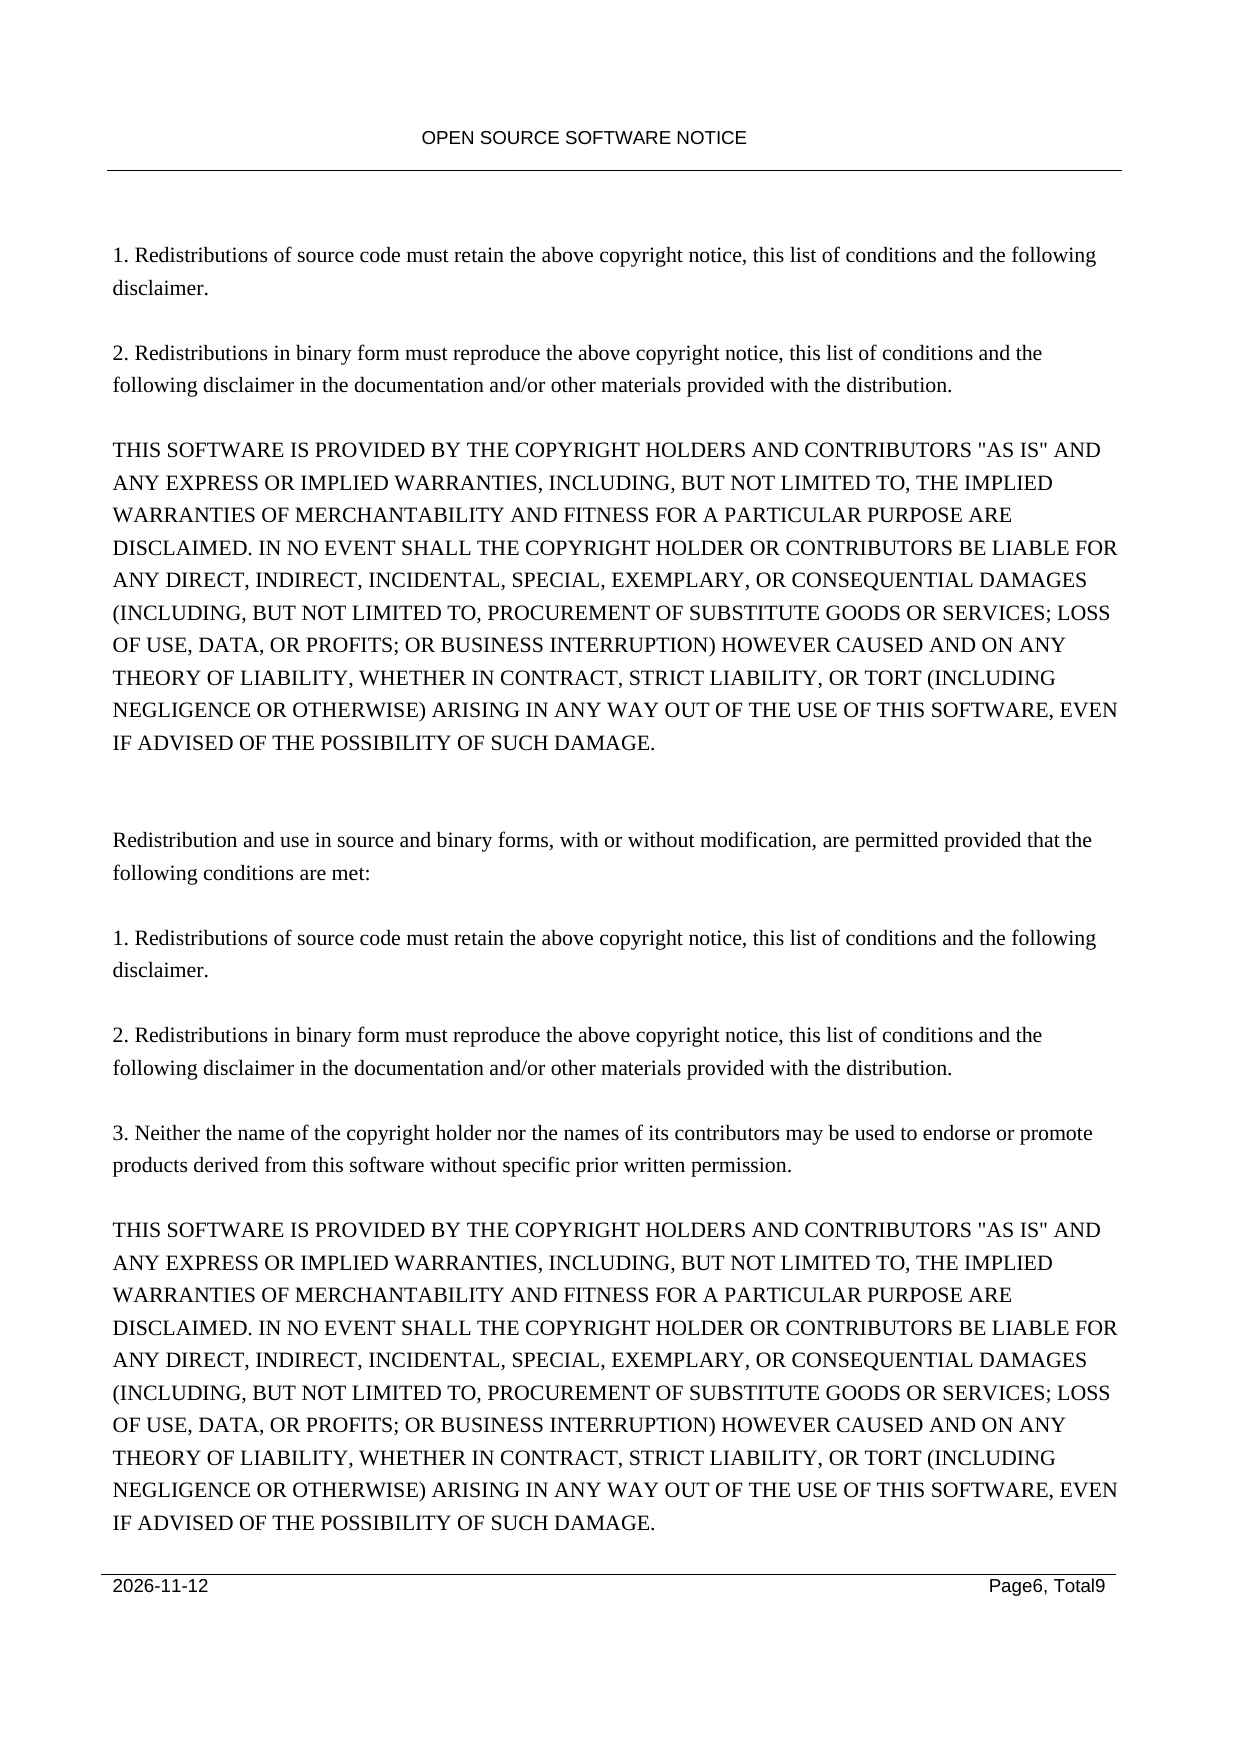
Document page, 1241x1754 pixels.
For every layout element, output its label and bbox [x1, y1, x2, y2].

text [112, 206, 1128, 1539]
